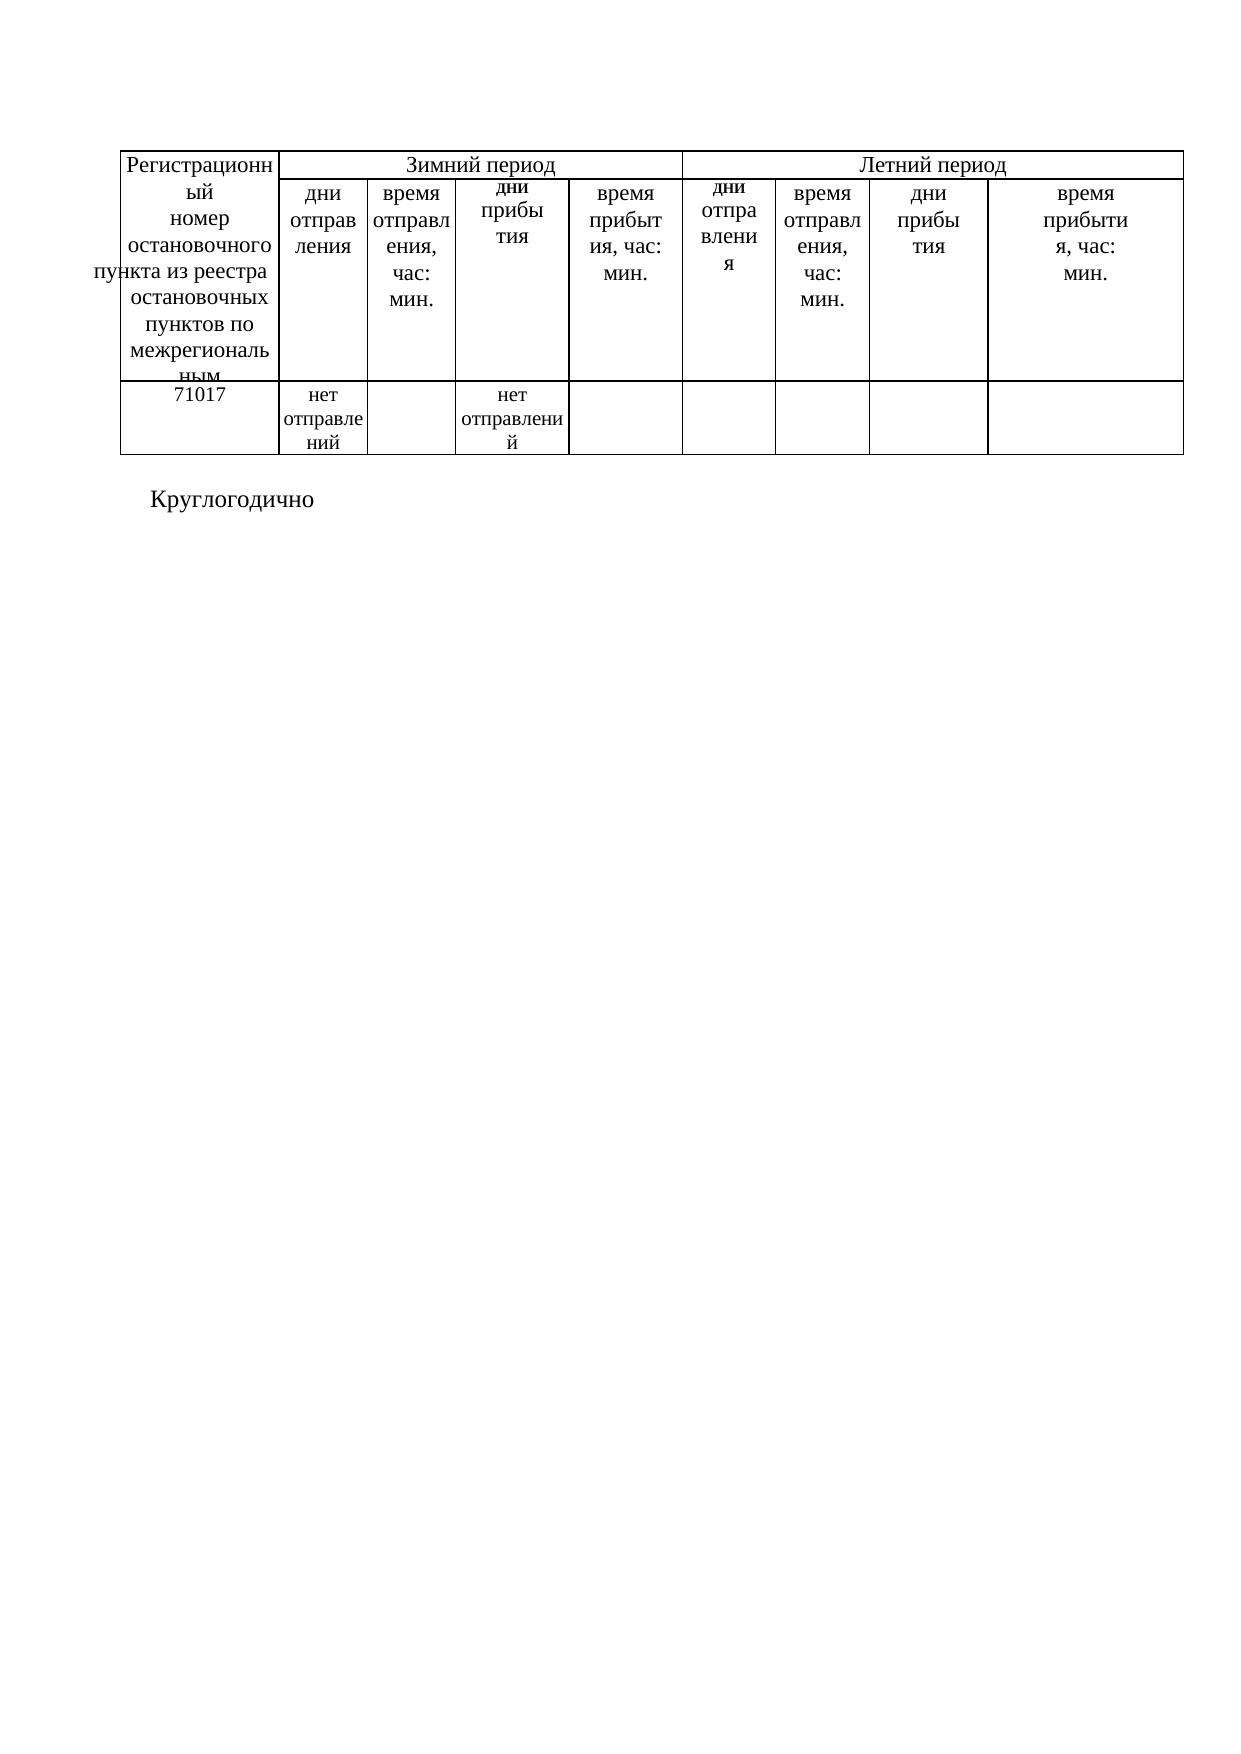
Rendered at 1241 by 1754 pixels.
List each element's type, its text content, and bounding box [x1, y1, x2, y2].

table_header Регистрационный номер остановочного пункта из реестра остановочных пунктов по межрегиональным маршрутам регулярных перевозок [121, 152, 278, 380]
table_cell ДНИ отпра влени я [683, 180, 775, 380]
table_cell время прибыти я, час: мин. [989, 180, 1183, 380]
table_header Летний период [683, 152, 1183, 178]
table_cell нет отправлений [456, 382, 568, 454]
table_cell время отправл ения, час: мин. [368, 180, 455, 380]
table_cell ДНИ прибы тия [456, 180, 568, 380]
table_header Зимний период [280, 152, 682, 178]
table_cell [683, 382, 775, 454]
table_cell время отправл ения, час: мин. [776, 180, 869, 380]
text Круглогодично [150, 484, 1090, 513]
table_cell дни прибы тия [870, 180, 987, 380]
table_cell нет отправлений [280, 382, 367, 454]
table_cell 71017 [121, 382, 278, 454]
table_cell [570, 382, 682, 454]
table_cell [776, 382, 869, 454]
table_cell [870, 382, 987, 454]
table_cell [368, 382, 455, 454]
table_cell время прибыт ия, час: мин. [570, 180, 682, 380]
table_cell [989, 382, 1183, 454]
table_cell дни отправ ления [280, 180, 367, 380]
